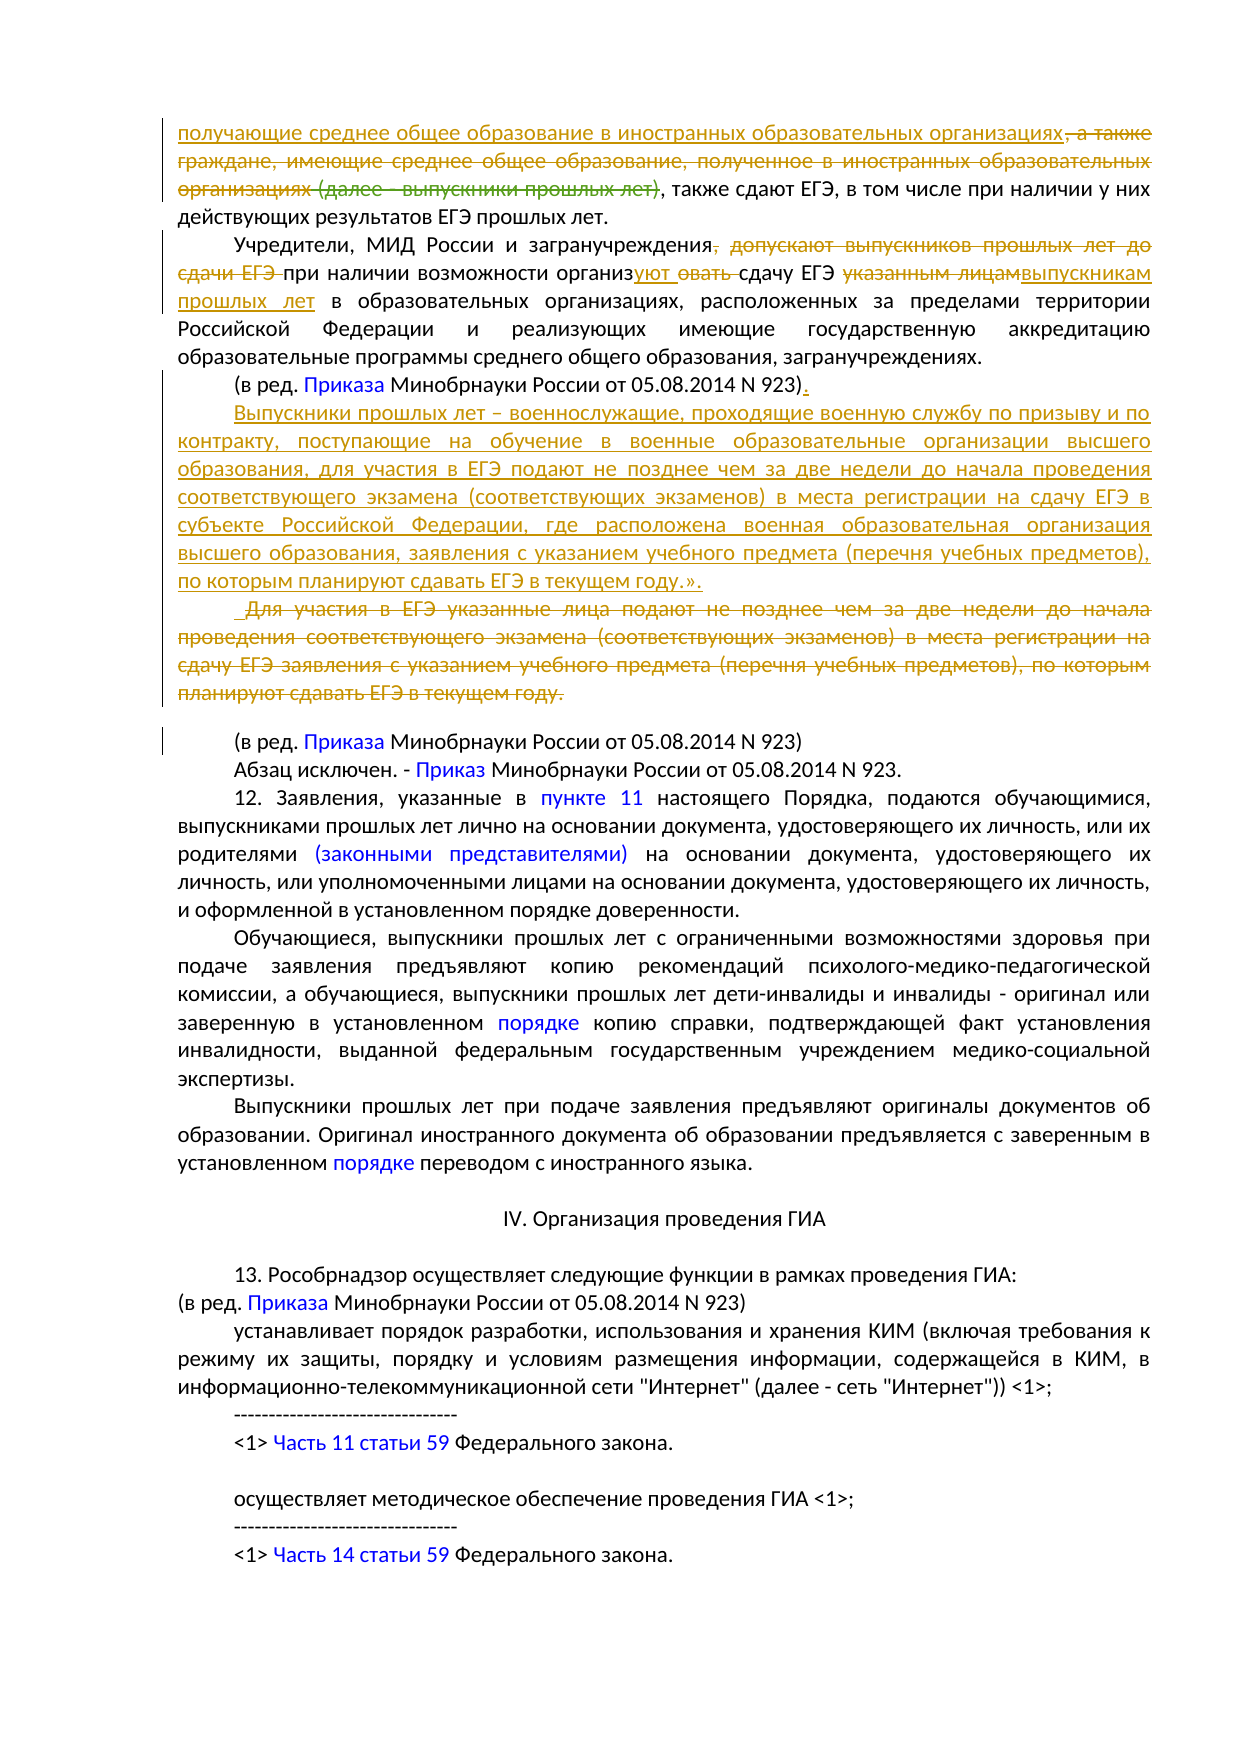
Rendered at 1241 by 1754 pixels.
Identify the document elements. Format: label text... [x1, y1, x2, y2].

text Абзац исключен. - Приказ Минобрнауки России от 05.08.2014 N 923. [177, 755, 1152, 783]
text устанавливает порядок разработки, использования и хранения КИМ (включая требования к режиму их защиты, порядку и условиям размещения информации, содержащейся в КИМ, в информационно-телекоммуникационной сети "Интернет" (далее - сеть "Интернет")) <1>; [177, 1316, 1152, 1400]
text Выпускники прошлых лет при подаче заявления предъявляют оригиналы документов об образовании. Оригинал иностранного документа об образовании предъявляется с заверенным в установленном порядке переводом с иностранного языка. [177, 1092, 1152, 1176]
text Учредители, МИД России и загранучреждения при наличии возможности организсдачу ЕГЭ в образовательных организациях, расположенных за пределами территории Российской Федерации и реализующих имеющие государственную аккредитацию образовательные программы среднего общего образования, загранучреждениях. [177, 230, 1152, 370]
text -------------------------------- [177, 1400, 1152, 1428]
text (в ред. Приказа Минобрнауки России от 05.08.2014 N 923) [177, 370, 1152, 398]
text 13. Рособрнадзор осуществляет следующие функции в рамках проведения ГИА: [177, 1260, 1152, 1288]
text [177, 118, 1152, 162]
text 12. Заявления, указанные в пункте 11 настоящего Порядка, подаются обучающимися, выпускниками прошлых лет лично на основании документа, удостоверяющего их личность, или их родителями (законными представителями) на основании документа, удостоверяющего их личность, или уполномоченными лицами на основании документа, удостоверяющего их личность, и оформленной в установленном порядке доверенности. [177, 783, 1152, 923]
text Обучающиеся, выпускники прошлых лет с ограниченными возможностями здоровья при подаче заявления предъявляют копию рекомендаций психолого-медико-педагогической комиссии, а обучающиеся, выпускники прошлых лет дети-инвалиды и инвалиды - оригинал или заверенную в установленном порядке копию справки, подтверждающей факт установления инвалидности, выданной федеральным государственным учреждением медико-социальной экспертизы. [177, 923, 1152, 1092]
text осуществляет методическое обеспечение проведения ГИА <1>; [177, 1484, 1152, 1512]
text (в ред. Приказа Минобрнауки России от 05.08.2014 N 923) [177, 727, 1152, 755]
text (в ред. Приказа Минобрнауки России от 05.08.2014 N 923) [177, 1288, 1152, 1316]
text <1> Часть 11 статьи 59 Федерального закона. [177, 1428, 1152, 1456]
text IV. Организация проведения ГИА [177, 1204, 1152, 1232]
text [177, 163, 1152, 230]
text <1> Часть 14 статьи 59 Федерального закона. [177, 1540, 1152, 1568]
text -------------------------------- [177, 1512, 1152, 1540]
